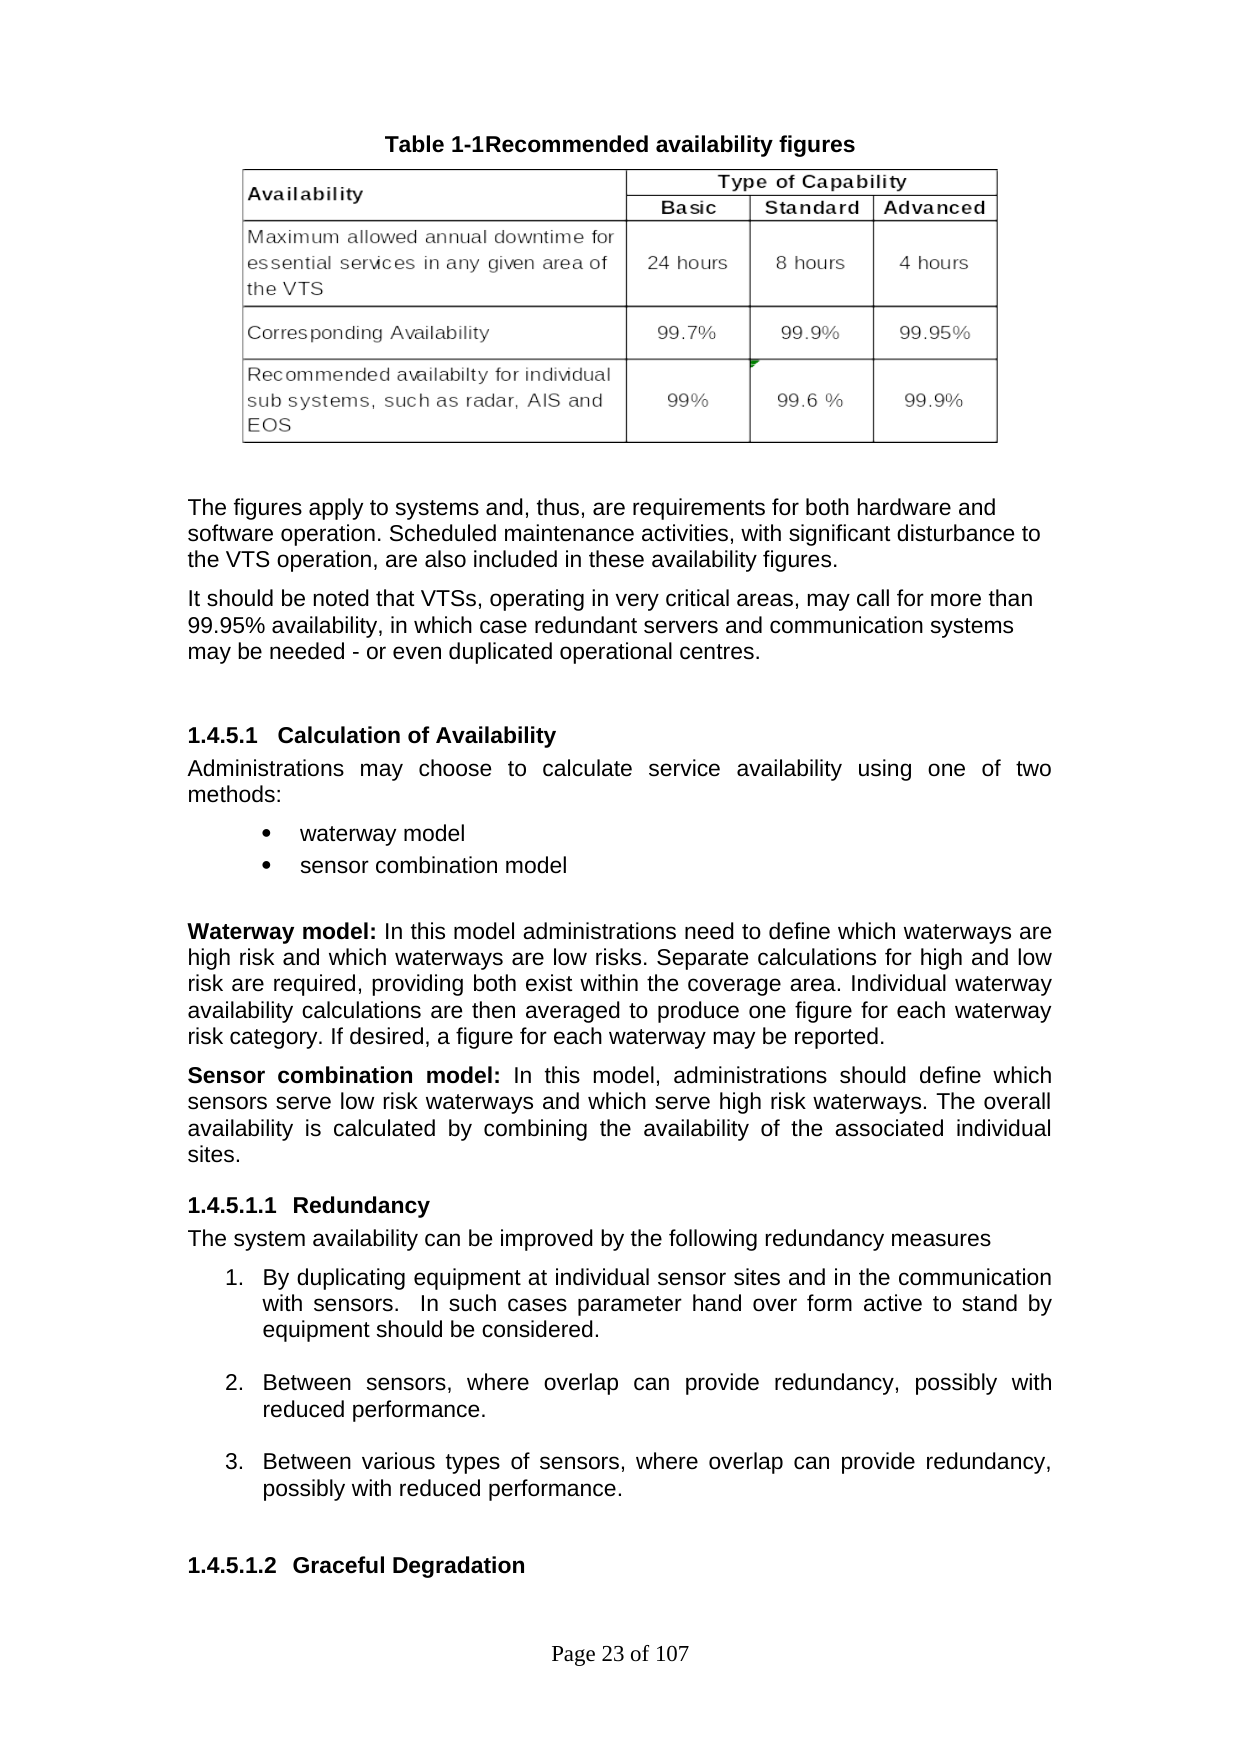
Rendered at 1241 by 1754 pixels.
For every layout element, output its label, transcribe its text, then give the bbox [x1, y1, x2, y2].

list Between sensors, where overlap can provide redundancy, possibly with reduced performance. [225, 1369, 1053, 1422]
subtitle Graceful Degradation [187, 1552, 1053, 1579]
subtitle Redundancy [187, 1192, 1053, 1219]
text It should be noted that VTSs, operating in very critical areas, may call for more than 99.95% availability, in which case redundant servers and communication systems may be needed - or even duplicated operational centres. [187, 585, 1053, 664]
list Between various types of sensors, where overlap can provide redundancy, possibly with reduced performance. [225, 1448, 1053, 1501]
subtitle Calculation of Availability [187, 722, 1053, 748]
list waterway model [262, 820, 1053, 846]
text Waterway model: In this model administrations need to define which waterways are high risk and which waterways are low risks. Separate calculations for high and low risk are required, providing both exist within the coverage area. Individual waterway availability calculations are then averaged to produce one figure for each waterway risk category. If desired, a figure for each waterway may be reported. [187, 918, 1053, 1049]
list sensor combination model [262, 852, 1053, 879]
text Table 1-1 Recommended availability figures [187, 131, 1053, 157]
text The figures apply to systems and, thus, are requirements for both hardware and software operation. Scheduled maintenance activities, with significant disturbance to the VTS operation, are also included in these availability figures. [187, 494, 1053, 573]
list By duplicating equipment at individual sensor sites and in the communication with sensors. In such cases parameter hand over form active to stand by equipment should be considered. [225, 1264, 1053, 1343]
text Sensor combination model: In this model, administrations should define which sensors serve low risk waterways and which serve high risk waterways. The overall availability is calculated by combining the availability of the associated individual sites. [187, 1062, 1053, 1167]
text The system availability can be improved by the following redundancy measures [187, 1225, 1053, 1251]
text Administrations may choose to calculate service availability using one of two methods: [187, 754, 1053, 807]
